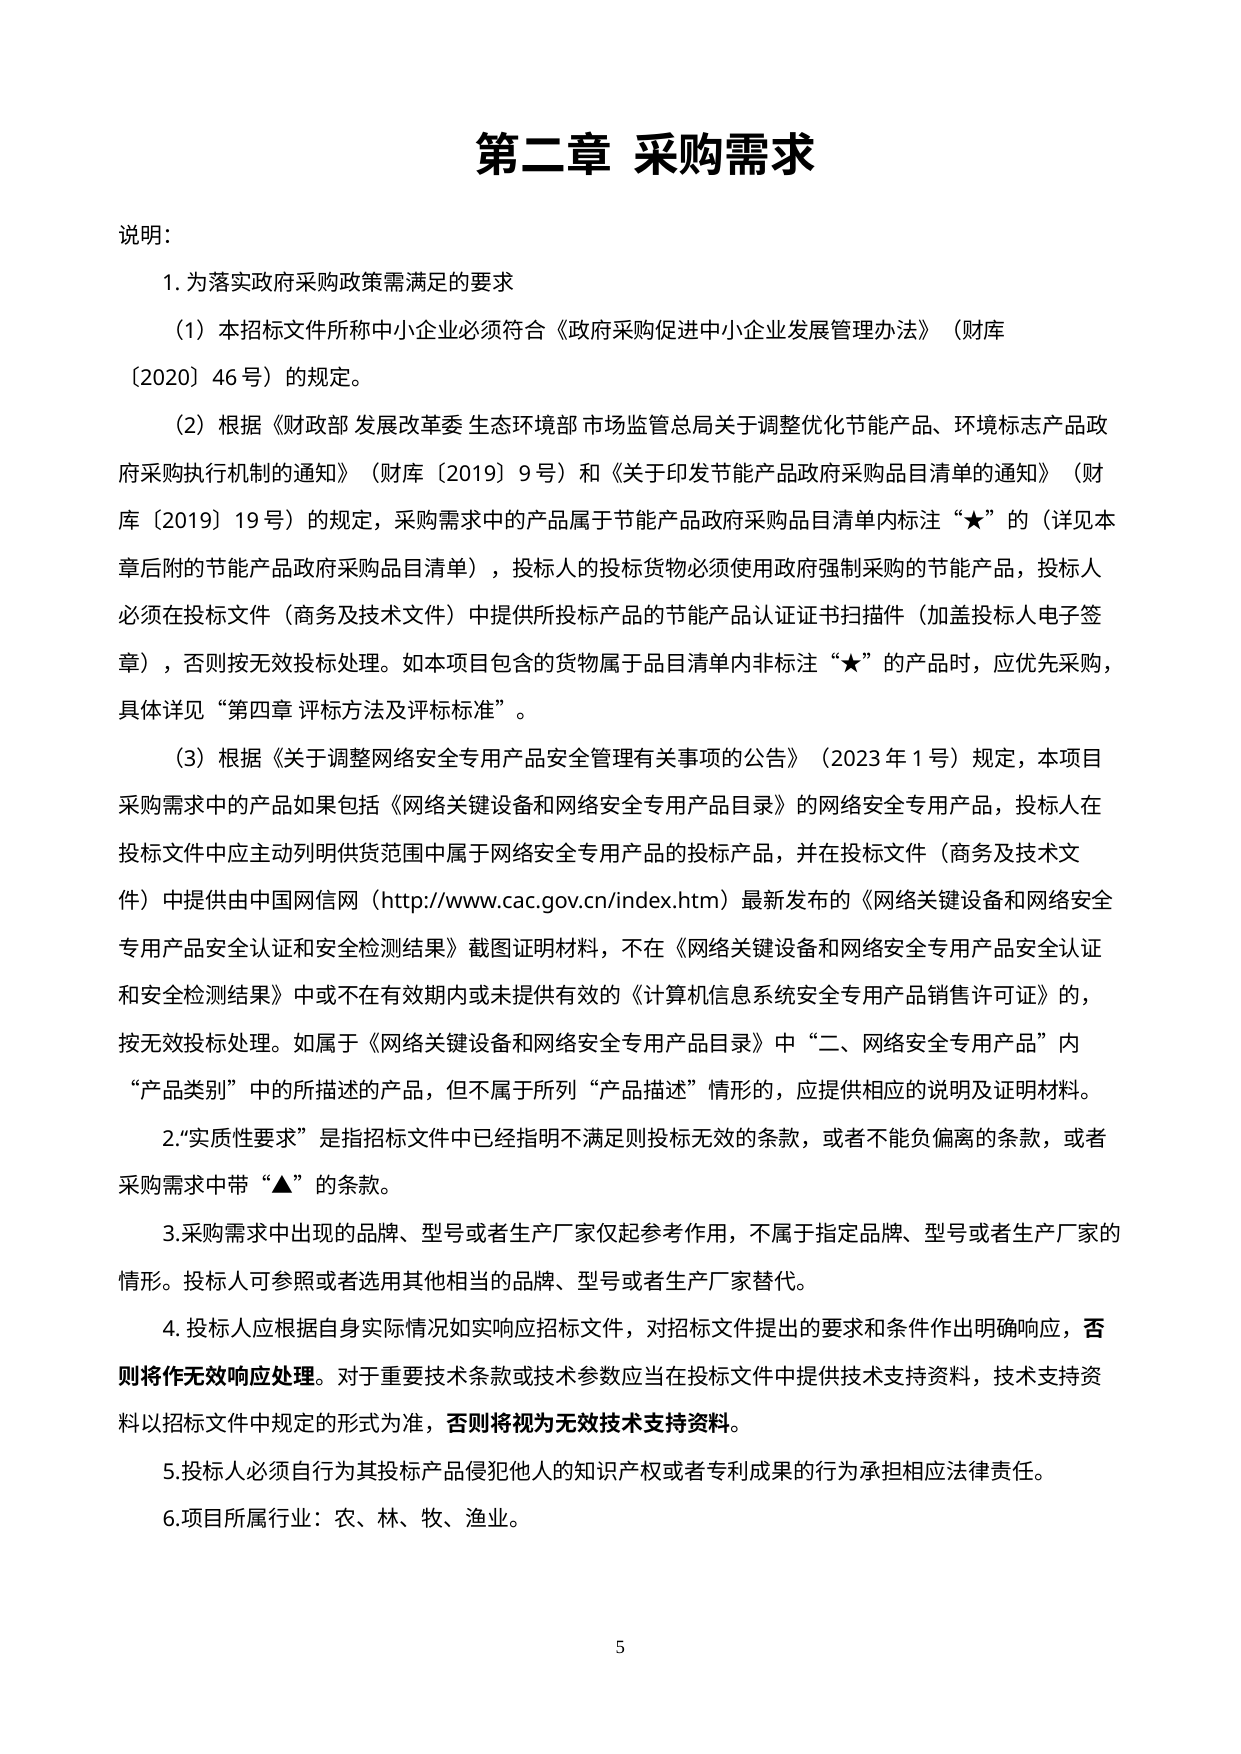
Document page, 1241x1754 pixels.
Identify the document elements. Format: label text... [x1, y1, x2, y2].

text 5.投标人必须自行为其投标产品侵犯他人的知识产权或者专利成果的行为承担相应法律责任。 [118, 1454, 1122, 1486]
text 2.“实质性要求”是指招标文件中已经指明不满足则投标无效的条款，或者不能负偏离的条款，或者采购需求中带“▲”的条款。 [118, 1121, 1122, 1200]
text 第二章 采购需求 [118, 118, 1122, 184]
text （2）根据《财政部 发展改革委 生态环境部 市场监管总局关于调整优化节能产品、环境标志产品政府采购执行机制的通知》（财库〔2019〕9号）和《关于印发节能产品政府采购品目清单的通知》（财库〔2019〕19号）的规定，采购需求中的产品属于节能产品政府采购品目清单内标注“★”的（详见本章后附的节能产品政府采购品目清单），投标人的投标货物必须使用政府强制采购的节能产品，投标人必须在投标文件（商务及技术文件）中提供所投标产品的节能产品认证证书扫描件（加盖投标人电子签章），否则按无效投标处理。如本项目包含的货物属于品目清单内非标注“★”的产品时，应优先采购，具体详见“第四章 评标方法及评标标准”。 [118, 408, 1122, 725]
text （3）根据《关于调整网络安全专用产品安全管理有关事项的公告》（2023年1号）规定，本项目采购需求中的产品如果包括《网络关键设备和网络安全专用产品目录》的网络安全专用产品，投标人在投标文件中应主动列明供货范围中属于网络安全专用产品的投标产品，并在投标文件（商务及技术文件）中提供由中国网信网（http://www.cac.gov.cn/index.htm）最新发布的《网络关键设备和网络安全专用产品安全认证和安全检测结果》截图证明材料，不在《网络关键设备和网络安全专用产品安全认证和安全检测结果》中或不在有效期内或未提供有效的《计算机信息系统安全专用产品销售许可证》的，按无效投标处理。如属于《网络关键设备和网络安全专用产品目录》中“二、网络安全专用产品”内“产品类别”中的所描述的产品，但不属于所列“产品描述”情形的，应提供相应的说明及证明材料。 [118, 741, 1122, 1105]
text 3.采购需求中出现的品牌、型号或者生产厂家仅起参考作用，不属于指定品牌、型号或者生产厂家的情形。投标人可参照或者选用其他相当的品牌、型号或者生产厂家替代。 [118, 1216, 1122, 1295]
text 6.项目所属行业：农、林、牧、渔业。 [118, 1501, 1122, 1533]
text （1）本招标文件所称中小企业必须符合《政府采购促进中小企业发展管理办法》（财库〔2020〕46号）的规定。 [118, 313, 1122, 392]
text 说明： [118, 218, 1122, 249]
text 4. 投标人应根据自身实际情况如实响应招标文件，对招标文件提出的要求和条件作出明确响应，否则将作无效响应处理。对于重要技术条款或技术参数应当在投标文件中提供技术支持资料，技术支持资料以招标文件中规定的形式为准，否则将视为无效技术支持资料。 [118, 1311, 1122, 1438]
text 1. 为落实政府采购政策需满足的要求 [118, 265, 1122, 297]
